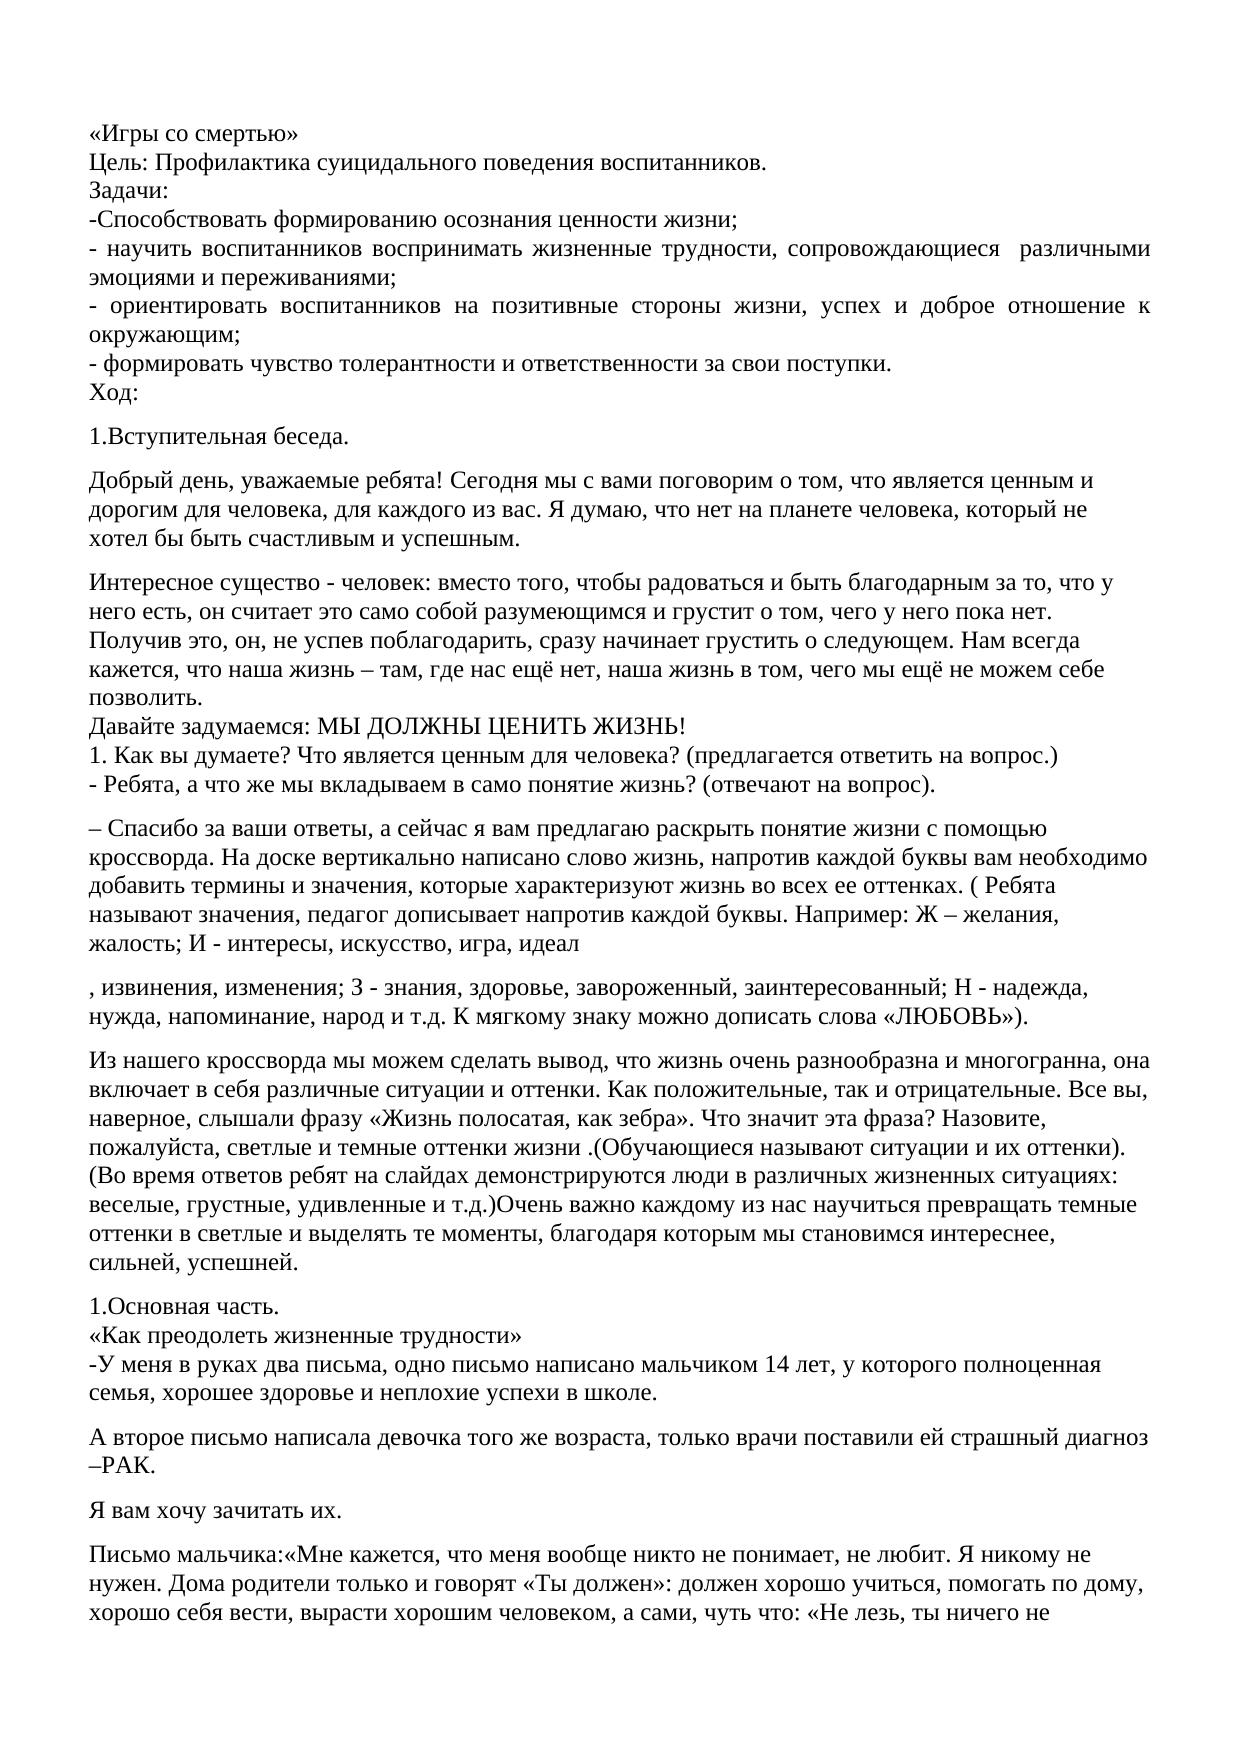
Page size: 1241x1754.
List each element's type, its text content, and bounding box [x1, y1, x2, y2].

text - научить воспитанников воспринимать жизненные трудности, сопровождающиеся различными эмоциями и переживаниями; [88, 233, 1152, 291]
text Ход: [88, 377, 1152, 406]
text Я вам хочу зачитать их. [88, 1495, 1152, 1524]
text Добрый день, уважаемые ребята! Сегодня мы с вами поговорим о том, что является ценным и дорогим для человека, для каждого из вас. Я думаю, что нет на планете человека, который не хотел бы быть счастливым и успешным. [88, 466, 1152, 552]
text , извинения, изменения; З - знания, здоровье, завороженный, заинтересованный; Н - надежда, нужда, напоминание, народ и т.д. К мягкому знаку можно дописать слова «ЛЮБОВЬ»). [88, 972, 1152, 1030]
text 1.Вступительная беседа. [88, 421, 1152, 450]
text - формировать чувство толерантности и ответственности за свои поступки. [88, 348, 1152, 377]
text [88, 1539, 1152, 1626]
text 1.Основная часть. «Как преодолеть жизненные трудности» -У меня в руках два письма, одно письмо написано мальчиком 14 лет, у которого полноценная семья, хорошее здоровье и неплохие успехи в школе. [88, 1291, 1152, 1406]
text -Способствовать формированию осознания ценности жизни; [88, 204, 1152, 233]
text А второе письмо написала девочка того же возраста, только врачи поставили ей страшный диагноз –РАК. [88, 1422, 1152, 1479]
text Интересное существо - человек: вместо того, чтобы радоваться и быть благодарным за то, что у него есть, он считает это само собой разумеющимся и грустит о том, чего у него пока нет. Получив это, он, не успев поблагодарить, сразу начинает грустить о следующем. Нам всегда кажется, что наша жизнь – там, где нас ещё нет, наша жизнь в том, чего мы ещё не можем себе позволить. Давайте задумаемся: МЫ ДОЛЖНЫ ЦЕНИТЬ ЖИЗНЬ! 1. Как вы думаете? Что является ценным для человека? (предлагается ответить на вопрос.) - Ребята, а что же мы вкладываем в само понятие жизнь? (отвечают на вопрос). [88, 567, 1152, 797]
text «Игры со смертью» [88, 118, 1152, 147]
text Задачи: [88, 176, 1152, 204]
text Цель: Профилактика суицидального поведения воспитанников. [88, 147, 1152, 176]
text - ориентировать воспитанников на позитивные стороны жизни, успех и доброе отношение к окружающим; [88, 291, 1152, 348]
text – Спасибо за ваши ответы, а сейчас я вам предлагаю раскрыть понятие жизни с помощью кроссворда. На доске вертикально написано слово жизнь, напротив каждой буквы вам необходимо добавить термины и значения, которые характеризуют жизнь во всех ее оттенках. ( Ребята называют значения, педагог дописывает напротив каждой буквы. Например: Ж – желания, жалость; И - интересы, искусство, игра, идеал [88, 813, 1152, 957]
text Из нашего кроссворда мы можем сделать вывод, что жизнь очень разнообразна и многогранна, она включает в себя различные ситуации и оттенки. Как положительные, так и отрицательные. Все вы, наверное, слышали фразу «Жизнь полосатая, как зебра». Что значит эта фраза? Назовите, пожалуйста, светлые и темные оттенки жизни .(Обучающиеся называют ситуации и их оттенки).(Во время ответов ребят на слайдах демонстрируются люди в различных жизненных ситуациях: веселые, грустные, удивленные и т.д.)Очень важно каждому из нас научиться превращать темные оттенки в светлые и выделять те моменты, благодаря которым мы становимся интереснее, сильней, успешней. [88, 1046, 1152, 1276]
